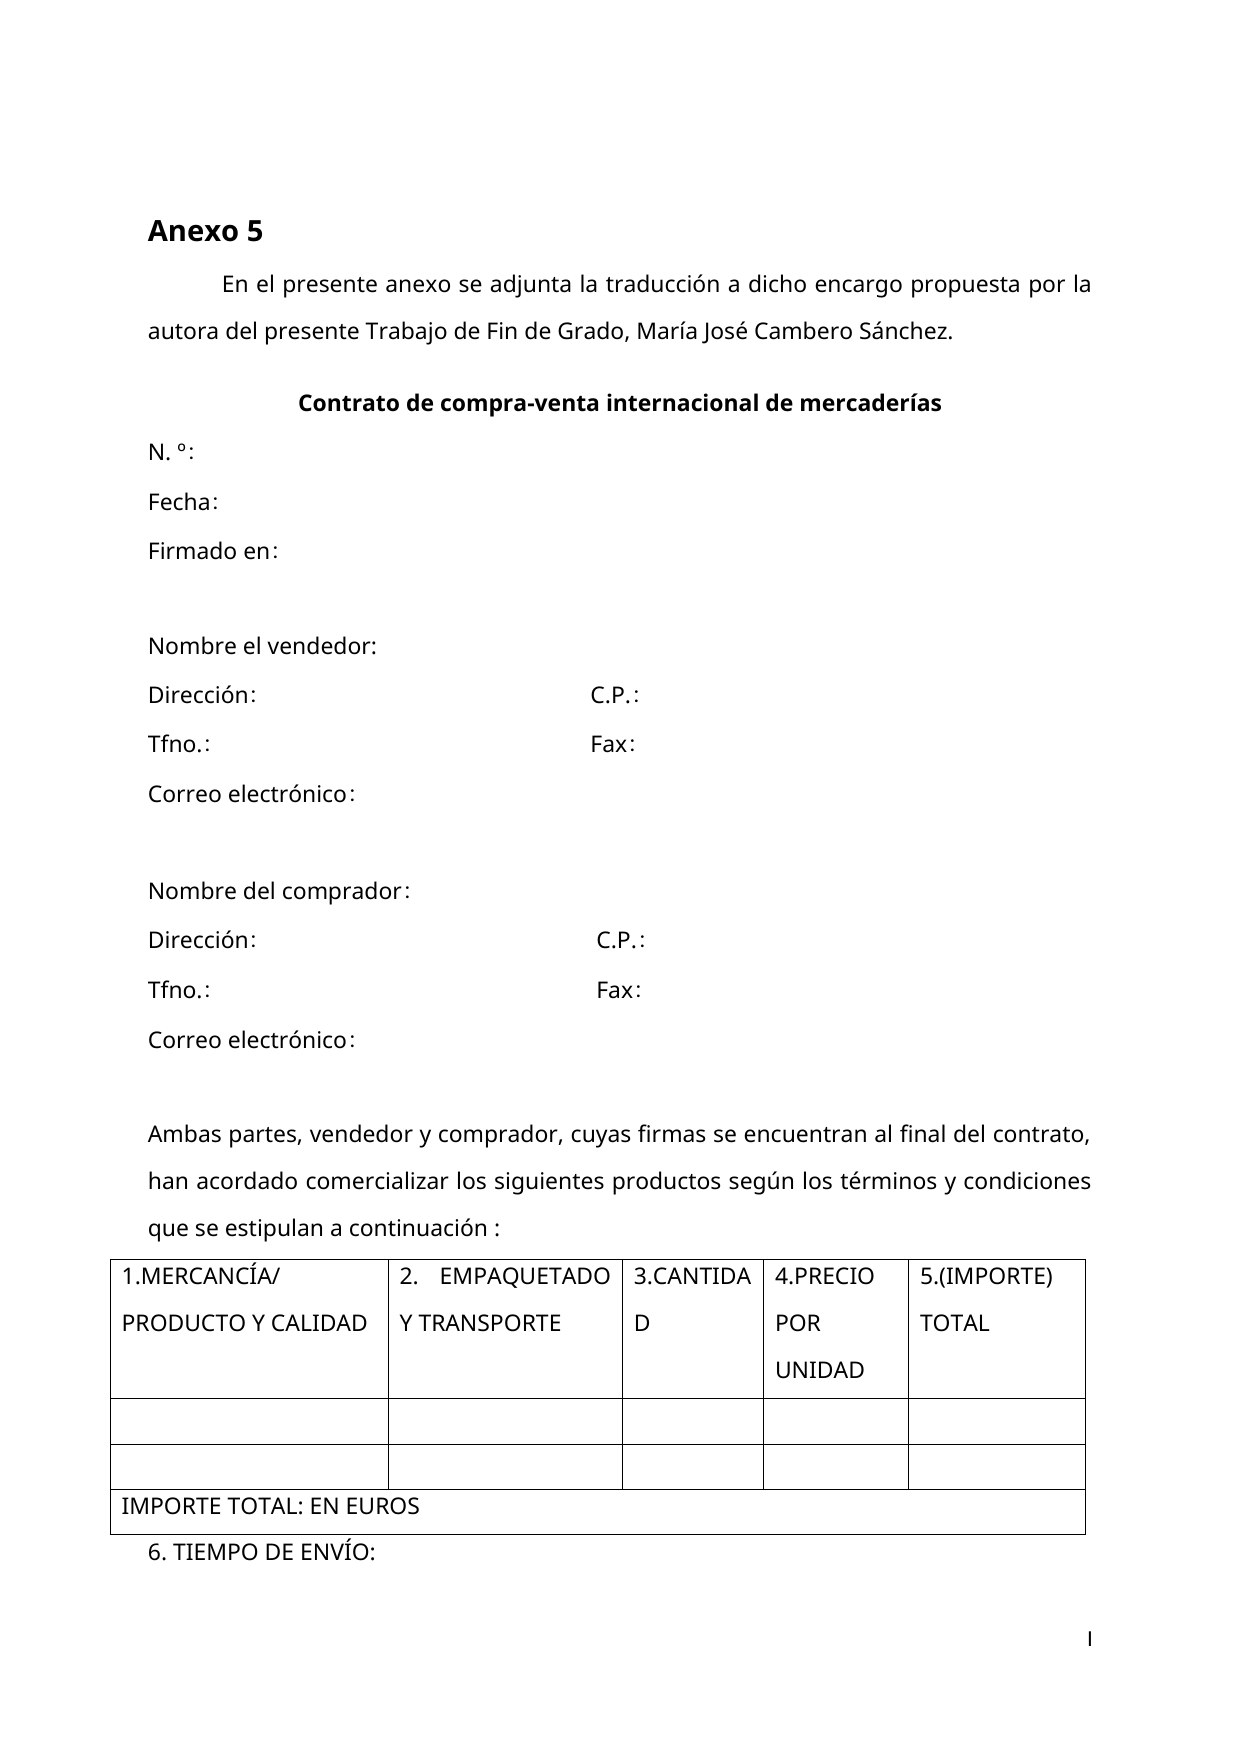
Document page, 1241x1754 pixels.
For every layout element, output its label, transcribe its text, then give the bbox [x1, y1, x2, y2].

table_cell [764, 1445, 908, 1489]
text Contrato de compra-venta internacional de mercaderías [148, 387, 1092, 418]
text Anexo 5 [148, 210, 1092, 250]
table_cell [909, 1399, 1085, 1443]
text Tfno.： Fax： [148, 726, 1092, 759]
text Nombre del comprador： [148, 873, 1092, 906]
table_header 3.CANTIDAD [623, 1260, 763, 1398]
text Fecha： [148, 484, 1092, 517]
table_cell [764, 1399, 908, 1443]
text 6. TIEMPO DE ENVÍO: [148, 1535, 1092, 1567]
text Tfno.： Fax： [148, 972, 1092, 1005]
table_cell [389, 1445, 622, 1489]
table_cell [111, 1445, 388, 1489]
text N. º： [148, 434, 1092, 467]
text Ambas partes, vendedor y comprador, cuyas firmas se encuentran al final del contrato, han acordado comercializar los siguientes productos según los términos y condiciones que se estipulan a continuación : [148, 1118, 1092, 1243]
table_cell [623, 1399, 763, 1443]
table_cell [623, 1445, 763, 1489]
text Nombre el vendedor: [148, 630, 1092, 661]
text Correo electrónico： [148, 776, 1092, 809]
table_cell [909, 1445, 1085, 1489]
text Dirección： C.P.： [148, 922, 1092, 956]
text Correo electrónico： [148, 1022, 1092, 1055]
table_header 1.MERCANCÍA/PRODUCTO Y CALIDAD [111, 1260, 388, 1398]
table_header 4.PRECIO POR UNIDAD [764, 1260, 908, 1398]
table_cell [111, 1399, 388, 1443]
text Firmado en： [148, 533, 1092, 566]
table_header 5.(IMPORTE) TOTAL [909, 1260, 1085, 1398]
table_cell IMPORTE TOTAL: EN EUROS [111, 1490, 1085, 1534]
text En el presente anexo se adjunta la traducción a dicho encargo propuesta por la autora del presente Trabajo de Fin de Grado, María José Cambero Sánchez. [148, 268, 1092, 346]
table_cell [389, 1399, 622, 1443]
text Dirección： C.P.： [148, 677, 1092, 710]
table_header 2. EMPAQUETADO Y TRANSPORTE [389, 1260, 622, 1398]
